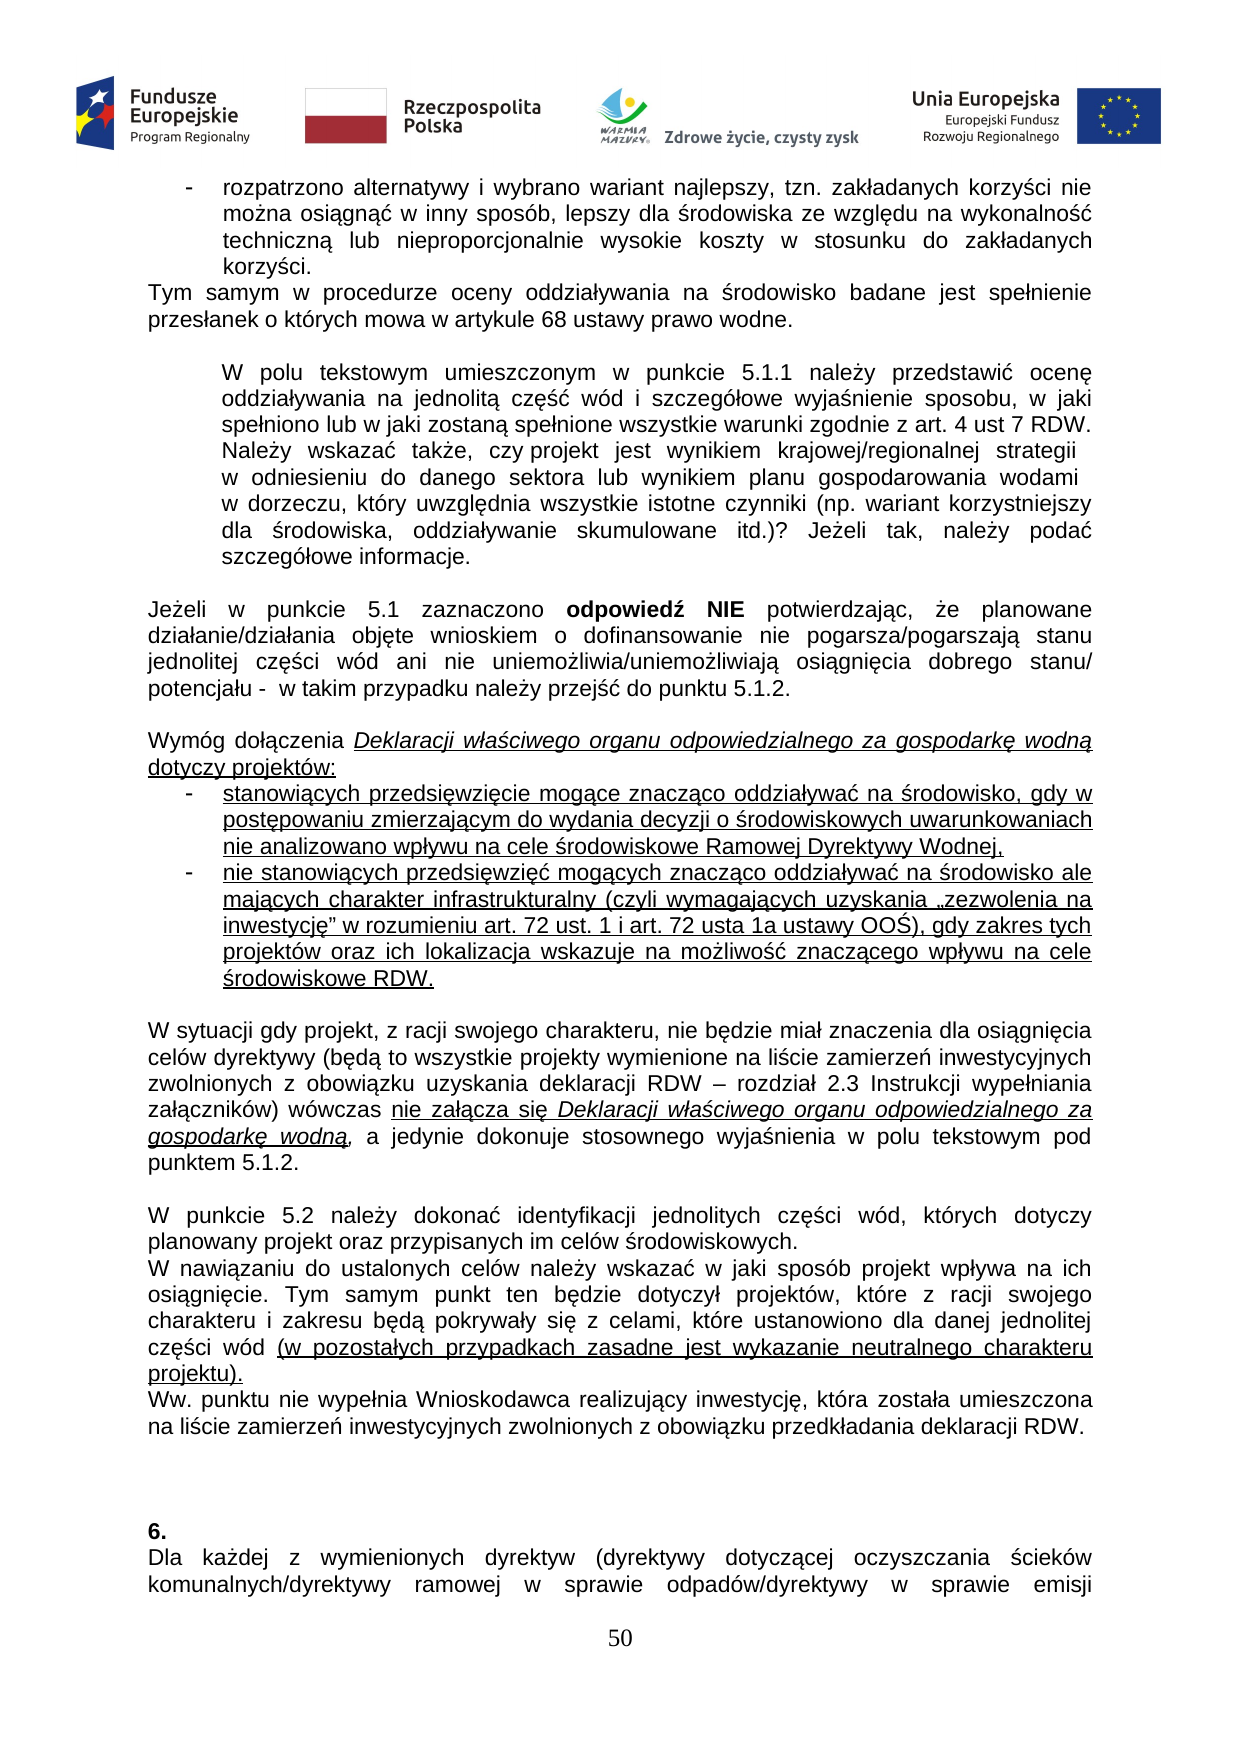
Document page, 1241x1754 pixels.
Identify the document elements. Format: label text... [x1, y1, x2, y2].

text W polu tekstowym umieszczonym w punkcie 5.1.1 należy przedstawić ocenę oddziaływania na jednolitą część wód i szczegółowe wyjaśnienie sposobu, w jaki spełniono lub w jaki zostaną spełnione wszystkie warunki zgodnie z art. 4 ust 7 RDW. Należy wskazać także, czy projekt jest wynikiem krajowej/regionalnej strategii w odniesieniu do danego sektora lub wynikiem planu gospodarowania wodami w dorzeczu, który uwzględnia wszystkie istotne czynniki (np. wariant korzystniejszy dla środowiska, oddziaływanie skumulowane itd.)? Jeżeli tak, należy podać szczegółowe informacje. [221, 358, 1093, 569]
picture [35, 55, 1198, 168]
text Wymóg dołączenia Deklaracji właściwego organu odpowiedzialnego za gospodarkę wodną dotyczy projektów: [148, 727, 1093, 780]
text W nawiązaniu do ustalonych celów należy wskazać w jaki sposób projekt wpływa na ich osiągnięcie. Tym samym punkt ten będzie dotyczył projektów, które z racji swojego charakteru i zakresu będą pokrywały się z celami, które ustanowiono dla danej jednolitej części wód (w pozostałych przypadkach zasadne jest wykazanie neutralnego charakteru projektu). [148, 1254, 1093, 1386]
list rozpatrzono alternatywy i wybrano wariant najlepszy, tzn. zakładanych korzyści nie można osiągnąć w inny sposób, lepszy dla środowiska ze względu na wykonalność techniczną lub nieproporcjonalnie wysokie koszty w stosunku do zakładanych korzyści. [185, 168, 1093, 279]
text W sytuacji gdy projekt, z racji swojego charakteru, nie będzie miał znaczenia dla osiągnięcia celów dyrektywy (będą to wszystkie projekty wymienione na liście zamierzeń inwestycyjnych zwolnionych z obowiązku uzyskania deklaracji RDW – rozdział 2.3 Instrukcji wypełniania załączników) wówczas nie załącza się Deklaracji właściwego organu odpowiedzialnego za gospodarkę wodną, a jedynie dokonuje stosownego wyjaśnienia w polu tekstowym pod punktem 5.1.2. [148, 1017, 1093, 1175]
text Ww. punktu nie wypełnia Wnioskodawca realizujący inwestycję, która została umieszczona na liście zamierzeń inwestycyjnych zwolnionych z obowiązku przedkładania deklaracji RDW. [148, 1386, 1093, 1439]
text W punkcie 5.2 należy dokonać identyfikacji jednolitych części wód, których dotyczy planowany projekt oraz przypisanych im celów środowiskowych. [148, 1202, 1093, 1254]
list stanowiących przedsięwzięcie mogące znacząco oddziaływać na środowisko, gdy w postępowaniu zmierzającym do wydania decyzji o środowiskowych uwarunkowaniach nie analizowano wpływu na cele środowiskowe Ramowej Dyrektywy Wodnej, [185, 780, 1093, 859]
text Jeżeli w punkcie 5.1 zaznaczono odpowiedź NIE potwierdzając, że planowane działanie/działania objęte wnioskiem o dofinansowanie nie pogarsza/pogarszają stanu jednolitej części wód ani nie uniemożliwia/uniemożliwiają osiągnięcia dobrego stanu/ potencjału - w takim przypadku należy przejść do punktu 5.1.2. [148, 596, 1093, 701]
list nie stanowiących przedsięwzięć mogących znacząco oddziaływać na środowisko ale mających charakter infrastrukturalny (czyli wymagających uzyskania „zezwolenia na inwestycję” w rozumieniu art. 72 ust. 1 i art. 72 usta 1a ustawy OOŚ), gdy zakres tych projektów oraz ich lokalizacja wskazuje na możliwość znaczącego wpływu na cele środowiskowe RDW. [185, 859, 1093, 991]
text Tym samym w procedurze oceny oddziaływania na środowisko badane jest spełnienie przesłanek o których mowa w artykule 68 ustawy prawo wodne. [148, 279, 1093, 332]
text 6. [148, 1518, 1093, 1544]
